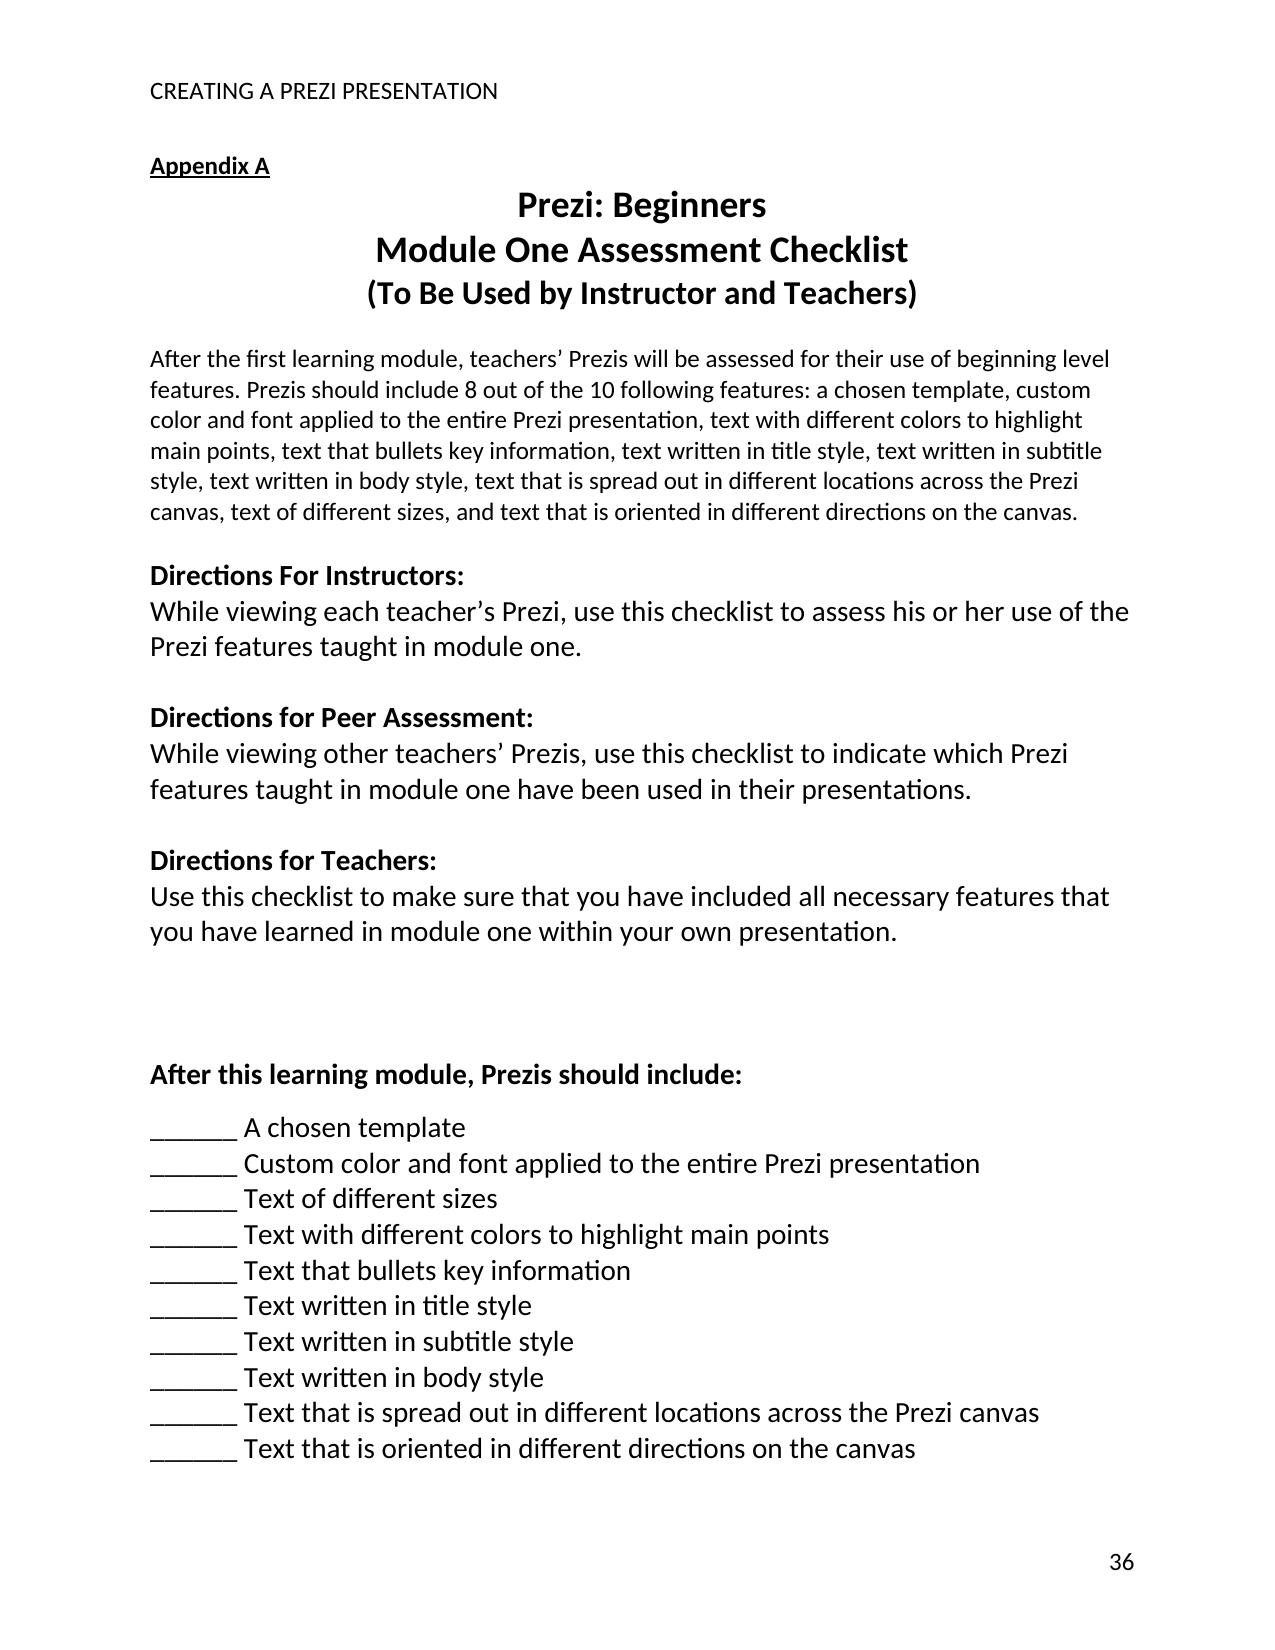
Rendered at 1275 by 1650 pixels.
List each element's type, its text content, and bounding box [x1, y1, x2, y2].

text Prezi: Beginners [150, 181, 1134, 226]
text ______ A chosen template [150, 1109, 1134, 1145]
text ______ Text written in body style [150, 1359, 1134, 1394]
text ______ Text written in title style [150, 1287, 1134, 1323]
text ______ Custom color and font applied to the entire Prezi presentation [150, 1145, 1134, 1181]
text ______ Text that bullets key information [150, 1252, 1134, 1287]
text Directions for Teachers: [150, 842, 1134, 878]
text ______ Text of different sizes [150, 1181, 1134, 1216]
text Module One Assessment Checklist [150, 226, 1134, 272]
text After the first learning module, teachers’ Prezis will be assessed for their use of beginning level features. Prezis should include 8 out of the 10 following features: a chosen template, custom color and font applied to the entire Prezi presentation, text with different colors to highlight main points, text that bullets key information, text written in title style, text written in subtitle style, text written in body style, text that is spread out in different locations across the Prezi canvas, text of different sizes, and text that is oriented in different directions on the canvas. [150, 343, 1134, 527]
text ______ Text with different colors to highlight main points [150, 1216, 1134, 1252]
text Directions For Instructors: [150, 557, 1134, 593]
text (To Be Used by Instructor and Teachers) [150, 272, 1134, 313]
text ______ Text written in subtitle style [150, 1323, 1134, 1359]
text After this learning module, Prezis should include: [150, 1056, 1134, 1091]
text While viewing each teacher’s Prezi, use this checklist to assess his or her use of the Prezi features taught in module one. [150, 593, 1134, 664]
text ______ Text that is oriented in different directions on the canvas [150, 1430, 1134, 1466]
text Appendix A [150, 150, 1134, 181]
text Use this checklist to make sure that you have included all necessary features that you have learned in module one within your own presentation. [150, 878, 1134, 949]
text ______ Text that is spread out in different locations across the Prezi canvas [150, 1394, 1134, 1430]
text Directions for Peer Assessment: [150, 699, 1134, 735]
text While viewing other teachers’ Prezis, use this checklist to indicate which Prezi features taught in module one have been used in their presentations. [150, 735, 1134, 806]
